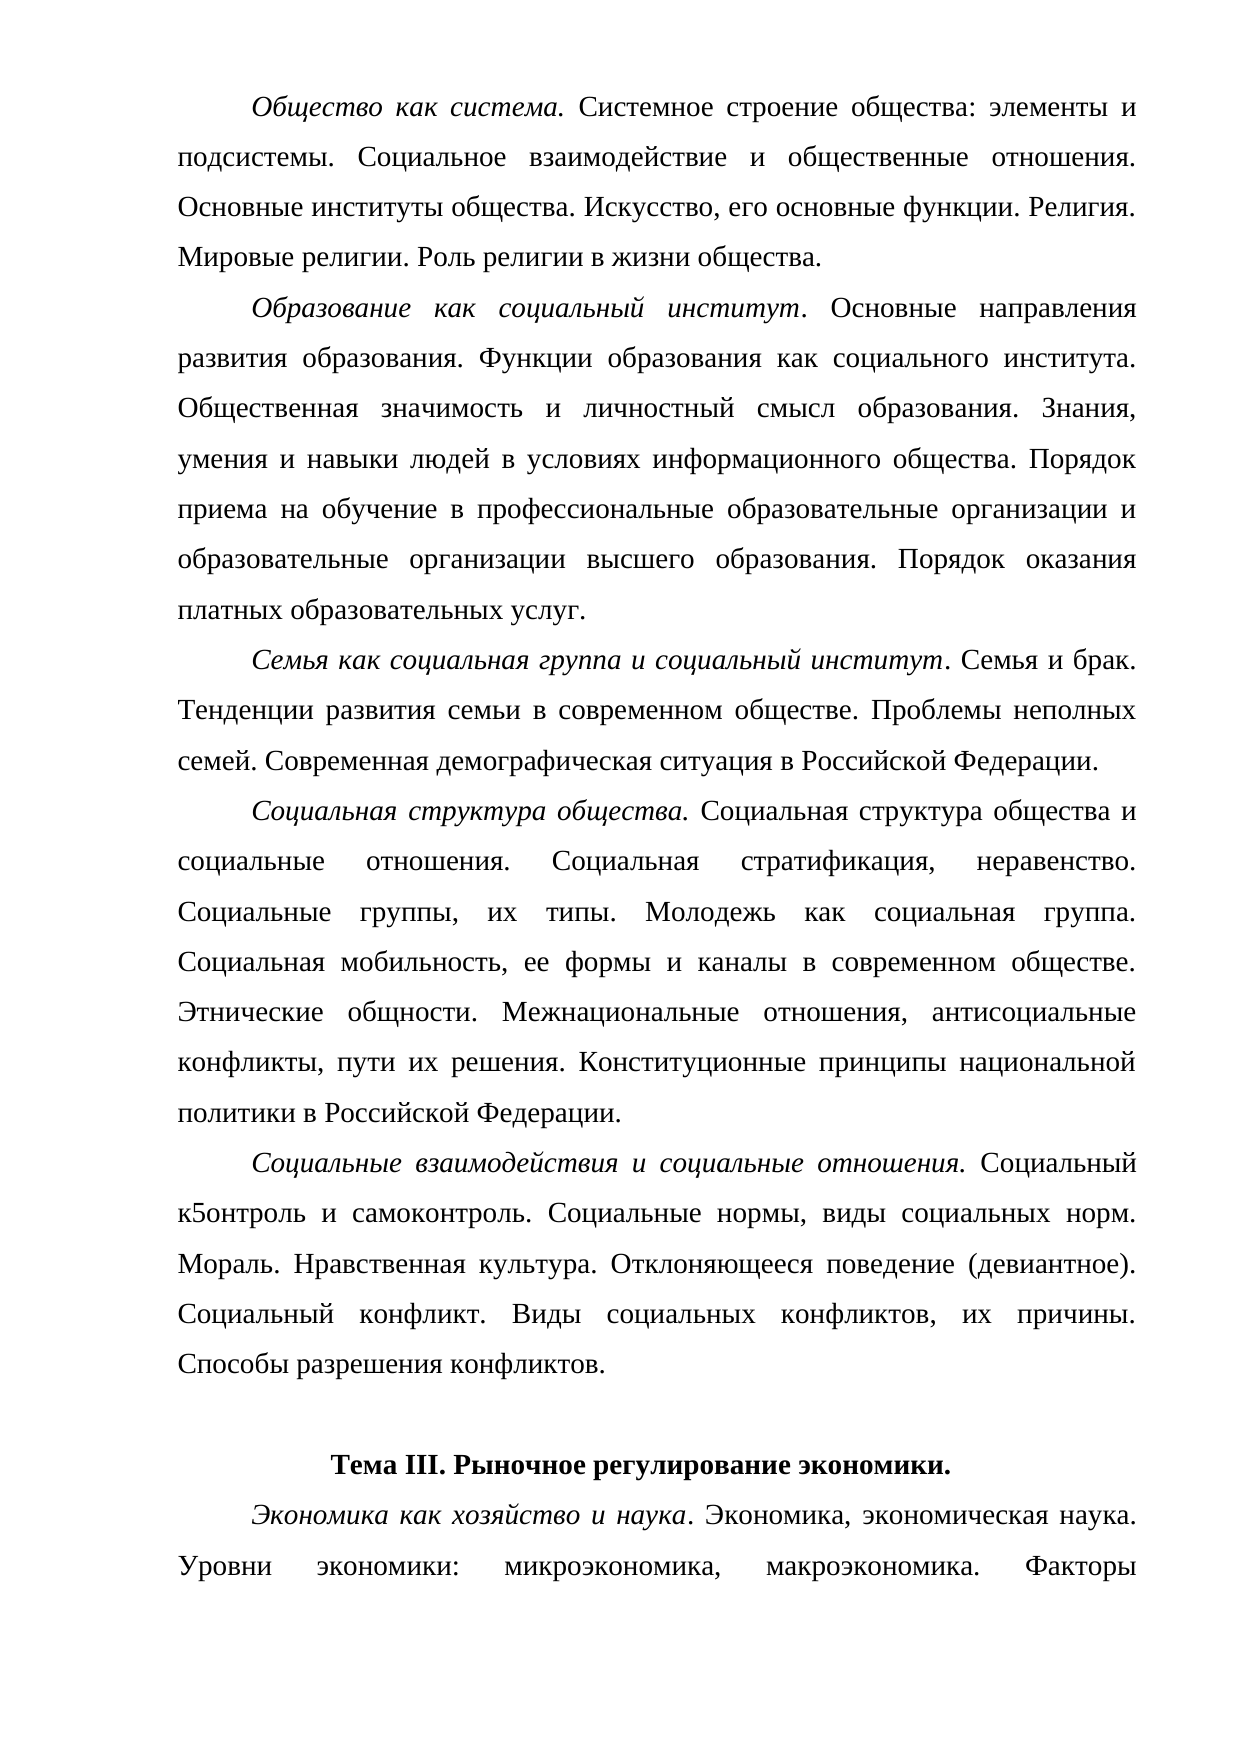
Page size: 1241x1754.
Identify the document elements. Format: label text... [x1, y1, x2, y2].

text Тема III. Рыночное регулирование экономики. [177, 1447, 1137, 1481]
text Социальные взаимодействия и социальные отношения. Социальный к5онтроль и самоконтроль. Социальные нормы, виды социальных норм. Мораль. Нравственная культура. Отклоняющееся поведение (девиантное). Социальный конфликт. Виды социальных конфликтов, их причины. Способы разрешения конфликтов. [177, 1145, 1137, 1380]
text Социальная структура общества. Социальная структура общества и социальные отношения. Социальная стратификация, неравенство. Социальные группы, их типы. Молодежь как социальная группа. Социальная мобильность, ее формы и каналы в современном обществе. Этнические общности. Межнациональные отношения, антисоциальные конфликты, пути их решения. Конституционные принципы национальной политики в Российской Федерации. [177, 793, 1137, 1128]
text Семья как социальная группа и социальный институт. Семья и брак. Тенденции развития семьи в современном обществе. Проблемы неполных семей. Современная демографическая ситуация в Российской Федерации. [177, 642, 1137, 776]
text Общество как система. Системное строение общества: элементы и подсистемы. Социальное взаимодействие и общественные отношения. Основные институты общества. Искусство, его основные функции. Религия. Мировые религии. Роль религии в жизни общества. [177, 89, 1137, 273]
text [177, 1497, 1137, 1581]
text Образование как социальный институт. Основные направления развития образования. Функции образования как социального института. Общественная значимость и личностный смысл образования. Знания, умения и навыки людей в условиях информационного общества. Порядок приема на обучение в профессиональные образовательные организации и образовательные организации высшего образования. Порядок оказания платных образовательных услуг. [177, 290, 1137, 625]
